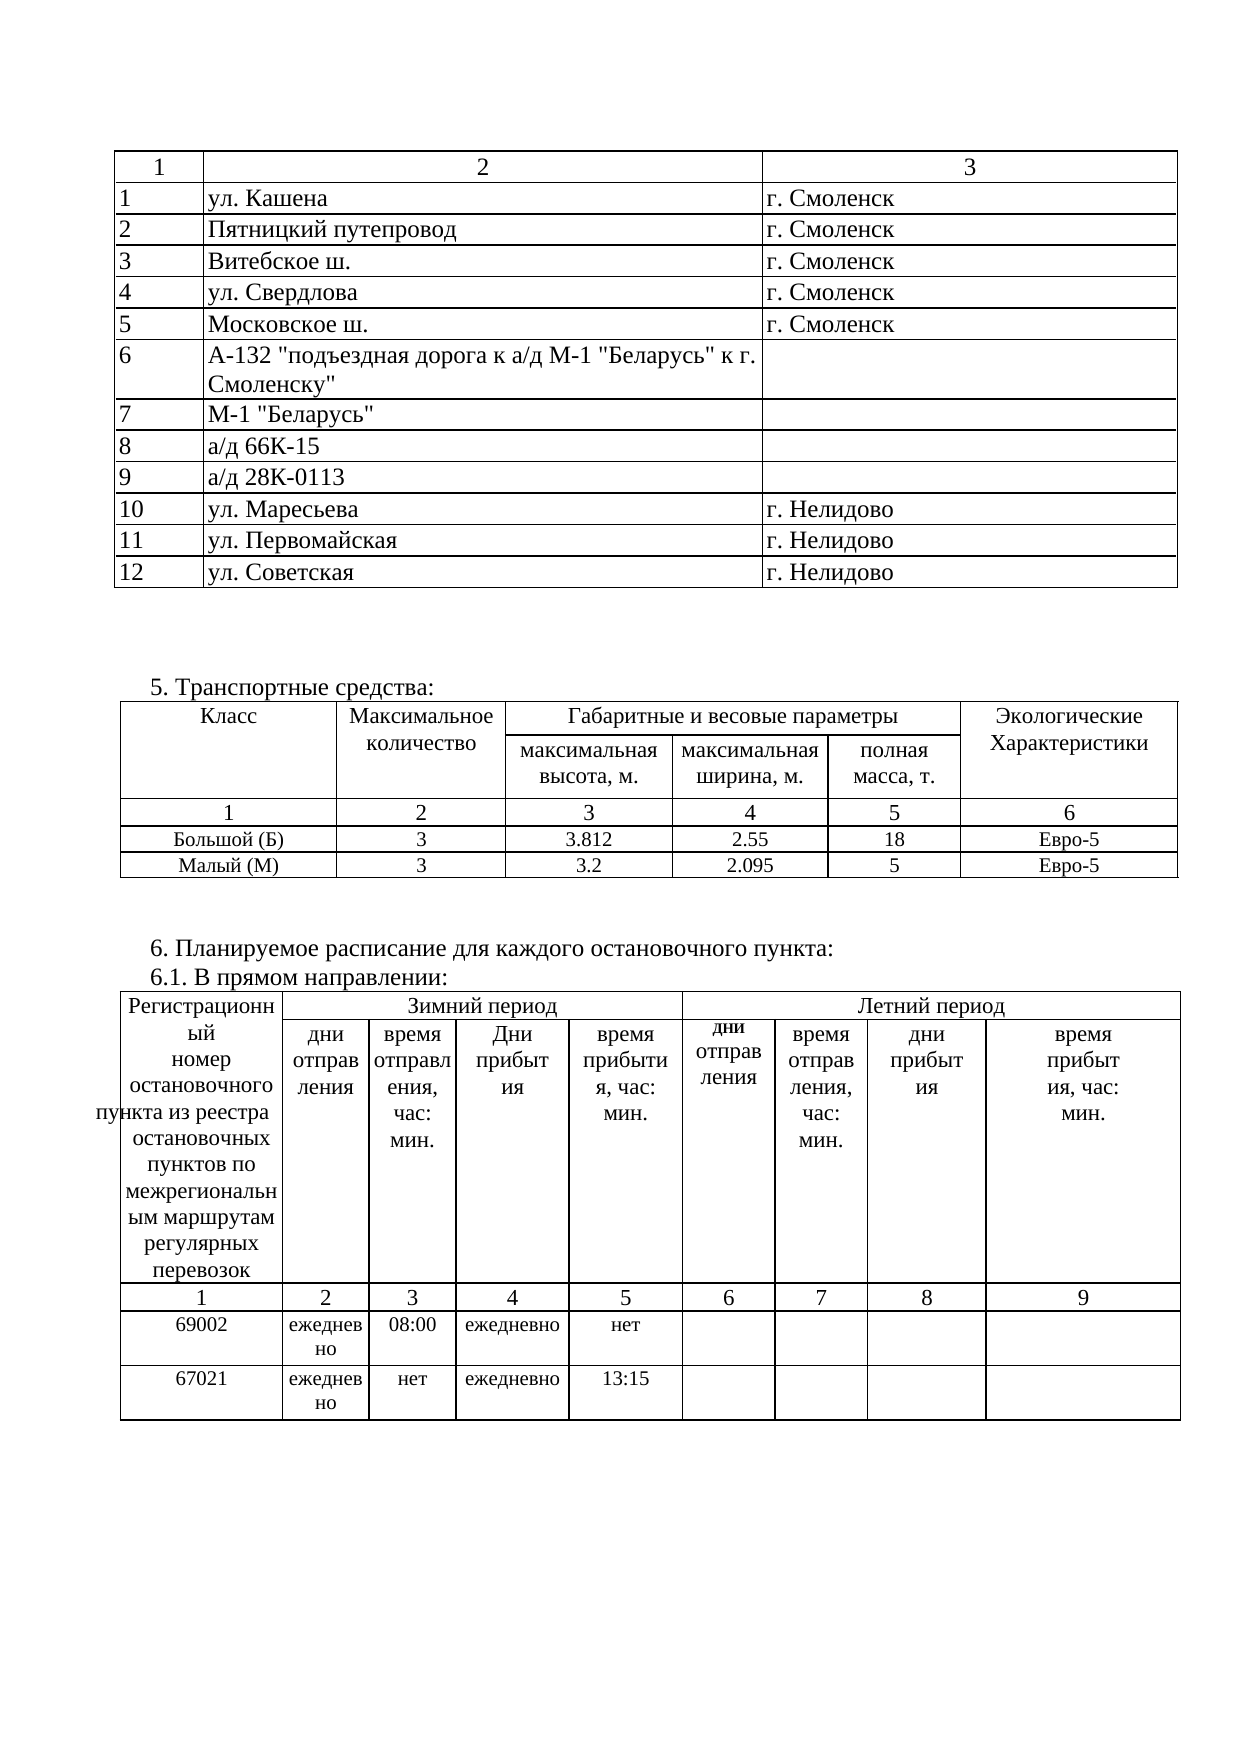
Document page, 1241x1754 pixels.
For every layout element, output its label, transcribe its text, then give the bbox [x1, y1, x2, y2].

table_cell [868, 1312, 985, 1364]
table_cell 69002 [121, 1312, 282, 1364]
table_cell 2 [337, 799, 505, 825]
table_cell 5 [570, 1284, 682, 1310]
table_cell [763, 429, 1177, 461]
table_cell 7 [776, 1284, 867, 1310]
table_cell 3 [337, 827, 505, 851]
table_cell Московское ш. [204, 309, 762, 339]
table_cell г. Смоленск [763, 181, 1177, 213]
table_cell Дни прибыт ия [457, 1020, 568, 1282]
table_cell время отправ ления, час: мин. [776, 1020, 867, 1282]
table_cell нет [570, 1312, 682, 1364]
table_cell [763, 398, 1177, 429]
table_cell ДНИ отправ ления [683, 1020, 774, 1282]
table_cell дни отправ ления [283, 1020, 368, 1282]
table_cell полная масса, т. [829, 736, 960, 797]
table_cell 5 [115, 308, 203, 339]
table_cell время прибыт ия, час: мин. [987, 1020, 1180, 1282]
table_cell 3 [506, 799, 672, 825]
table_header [121, 992, 282, 1282]
table_cell время отправл ения, час: мин. [370, 1020, 455, 1282]
table_cell ежедневно [457, 1312, 568, 1364]
table_cell время прибыти я, час: мин. [570, 1020, 682, 1282]
table_header Класс [121, 702, 336, 797]
table_cell Большой (Б) [121, 827, 336, 851]
table_cell 3.2 [506, 853, 672, 877]
table_cell Малый (М) [121, 853, 336, 877]
table_cell г. Нелидово [763, 524, 1177, 555]
table_cell 1 [121, 1284, 282, 1310]
table_cell Евро-5 [961, 827, 1177, 851]
table_cell [987, 1312, 1180, 1364]
table_cell дни прибыт ия [868, 1020, 985, 1282]
table_cell 3 [337, 853, 505, 877]
table_cell 9 [115, 462, 203, 492]
table_header Максимальное количество [337, 702, 505, 797]
table_cell 3 [763, 152, 1177, 181]
table_cell ул. Первомайская [204, 525, 762, 555]
table_header Экологические Характеристики [961, 702, 1177, 797]
table_cell 11 [115, 525, 203, 555]
table_header Летний период [683, 992, 1180, 1019]
table_cell 8 [868, 1284, 985, 1310]
table_cell 4 [457, 1284, 568, 1310]
table_cell 2.55 [673, 827, 827, 851]
table_cell ежедневно [283, 1312, 368, 1364]
table_cell 6 [683, 1284, 774, 1310]
table_cell 08:00 [370, 1312, 455, 1364]
text 5. Транспортные средства: [150, 672, 1090, 701]
text 6. Планируемое расписание для каждого остановочного пункта: [150, 933, 1090, 962]
table_cell г. Смоленск [763, 213, 1177, 244]
table_cell г. Смоленск [763, 244, 1177, 276]
table_cell 1 [115, 152, 203, 181]
table_cell [987, 1366, 1180, 1419]
table_cell 5 [829, 853, 960, 877]
table_cell 4 [673, 799, 827, 825]
table_cell 12 [115, 556, 203, 587]
table_cell [868, 1366, 985, 1419]
table_cell 10 [115, 493, 203, 524]
table_cell [683, 1366, 774, 1419]
table_cell 3 [370, 1284, 455, 1310]
table_cell г. Нелидово [763, 492, 1177, 524]
table_cell ул. Маресьева [204, 494, 762, 524]
table_cell 9 [987, 1284, 1180, 1310]
table_cell нет [370, 1366, 455, 1419]
table_cell 1 [115, 183, 203, 213]
table_cell [763, 339, 1177, 398]
table_cell [763, 461, 1177, 492]
table_cell ул. Советская [204, 557, 762, 587]
table_cell 18 [829, 827, 960, 851]
table_cell М-1 "Беларусь" [204, 400, 762, 429]
table_cell 6 [961, 799, 1177, 825]
table_cell 2 [204, 152, 762, 181]
table_cell 4 [115, 277, 203, 307]
table_cell 2 [115, 214, 203, 244]
table_cell 5 [829, 799, 960, 825]
table_header Зимний период [283, 992, 682, 1019]
table_cell 8 [115, 430, 203, 461]
table_cell 6 [115, 340, 203, 398]
table_cell максимальная ширина, м. [673, 736, 827, 797]
table_cell ул. Свердлова [204, 277, 762, 307]
table_cell [776, 1366, 867, 1419]
table_cell 3.812 [506, 827, 672, 851]
table_cell А-132 "подъездная дорога к а/д М-1 "Беларусь" к г. Смоленску" [204, 340, 762, 398]
table_cell ул. Кашена [204, 183, 762, 213]
table_cell 13:15 [570, 1366, 682, 1419]
text 6.1. В прямом направлении: [150, 962, 1090, 991]
table_header Габаритные и весовые параметры [506, 702, 960, 734]
table_cell 2 [283, 1284, 368, 1310]
table_cell ежедневно [283, 1366, 368, 1419]
table_cell ежедневно [457, 1366, 568, 1419]
table_cell [683, 1312, 774, 1364]
table_cell а/д 28К-0113 [204, 462, 762, 492]
table_cell Витебское ш. [204, 246, 762, 276]
table_cell а/д 66К-15 [204, 431, 762, 461]
table_cell г. Смоленск [763, 276, 1177, 307]
table_cell 67021 [121, 1366, 282, 1419]
table_cell [776, 1312, 867, 1364]
table_cell 3 [115, 245, 203, 276]
table_cell г. Смоленск [763, 307, 1177, 339]
table_cell Евро-5 [961, 853, 1177, 877]
table_cell максимальная высота, м. [506, 736, 672, 797]
table_cell г. Нелидово [763, 555, 1177, 587]
table_cell 2.095 [673, 853, 827, 877]
table_cell Пятницкий путепровод [204, 215, 762, 244]
table_cell 1 [121, 799, 336, 825]
table_cell 7 [115, 399, 203, 429]
